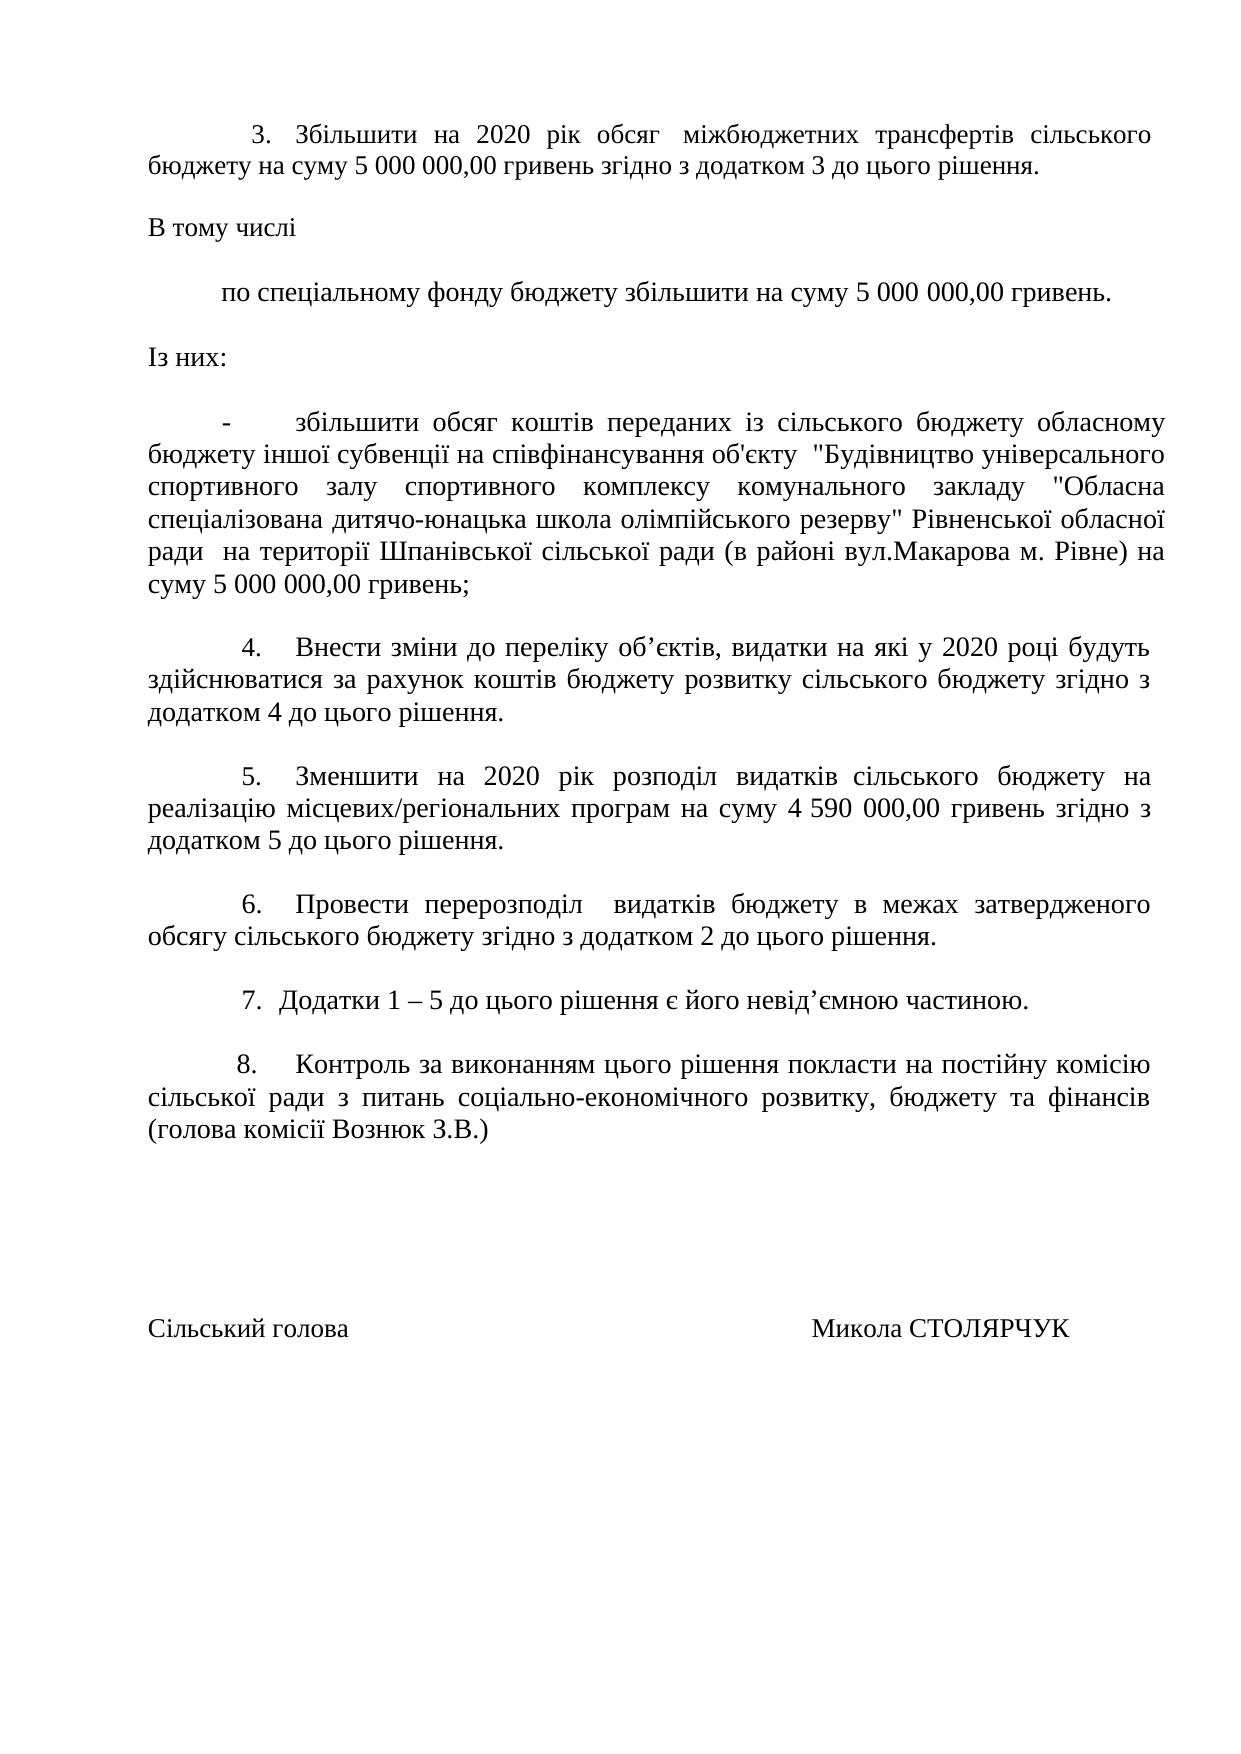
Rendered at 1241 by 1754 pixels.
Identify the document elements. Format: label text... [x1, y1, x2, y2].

text Сільський голова Микола СТОЛЯРЧУК [148, 1312, 1152, 1343]
list Внести зміни до переліку об’єктів, видатки на які у 2020 році будуть здійснюватися за рахунок коштів бюджету розвитку сільського бюджету згідно з додатком 4 до цього рішення. [148, 630, 1152, 727]
list В тому числі [148, 212, 1152, 243]
list Контроль за виконанням цього рішення покласти на постійну комісію сільської ради з питань соціально-економічного розвитку, бюджету та фінансів (голова комісії Вознюк З.В.) [148, 1048, 1152, 1145]
text Із них: [148, 340, 1167, 372]
list збільшити обсяг коштів переданих із сільського бюджету обласному бюджету іншої субвенції на співфінансування об'єкту "Будівництво універсального спортивного залу спортивного комплексу комунального закладу "Обласна спеціалізована дитячо-юнацька школа олімпійського резерву" Рівненської обласної ради на території Шпанівської сільської ради (в районі вул.Макарова м. Рівне) на суму 5 000 000,00 гривень; [148, 405, 1167, 599]
text по спеціальному фонду бюджету збільшити на суму 5 000 000,00 гривень. [148, 275, 1167, 307]
list Збільшити на 2020 рік обсяг міжбюджетних трансфертів сільського бюджету на суму 5 000 000,00 гривень згідно з додатком 3 до цього рішення. [148, 118, 1152, 180]
list Провести перерозподіл видатків бюджету в межах затвердженого обсягу сільського бюджету згідно з додатком 2 до цього рішення. [148, 887, 1152, 952]
list Додатки 1 – 5 до цього рішення є його невід’ємною частиною. [241, 983, 1152, 1015]
list Зменшити на 2020 рік розподіл видатків сільського бюджету на реалізацію місцевих/регіональних програм на суму 4 590 000,00 гривень згідно з додатком 5 до цього рішення. [148, 758, 1152, 856]
